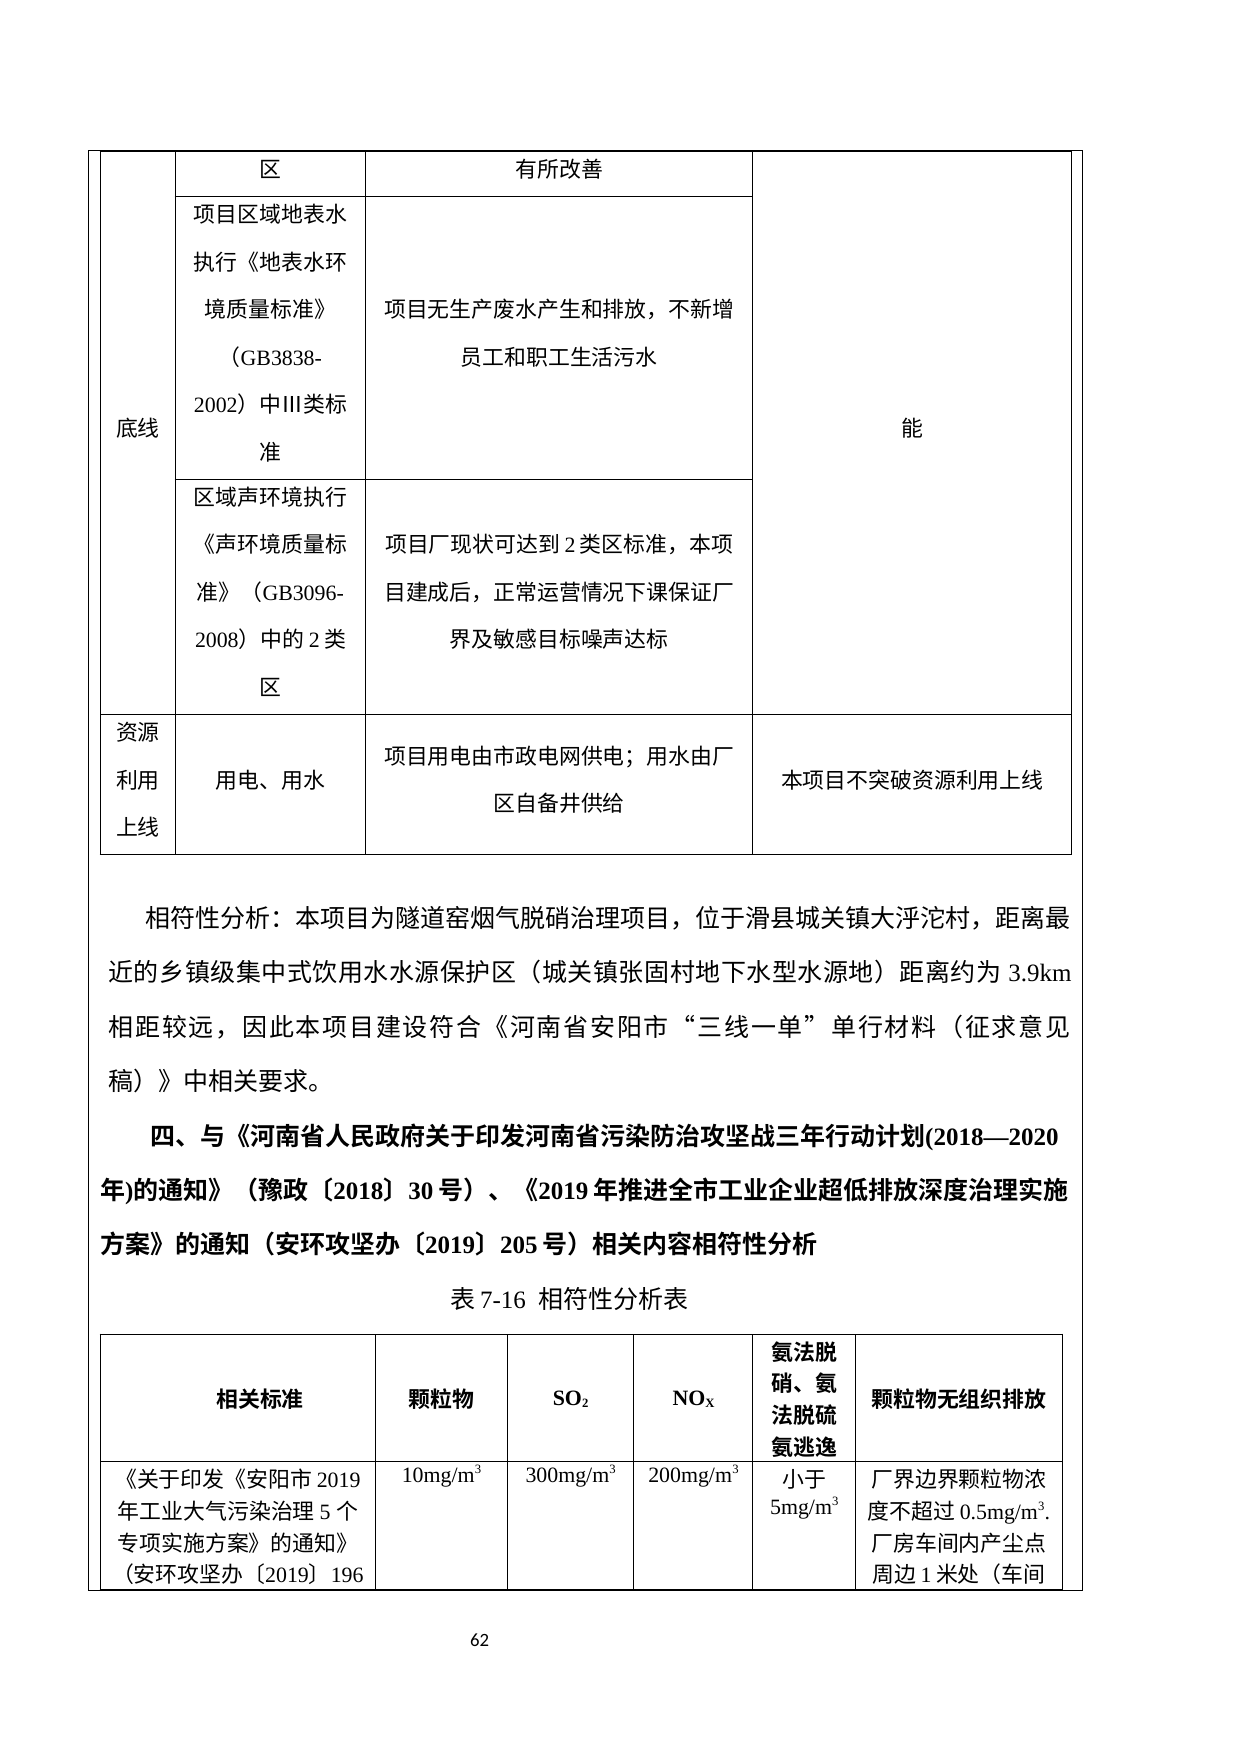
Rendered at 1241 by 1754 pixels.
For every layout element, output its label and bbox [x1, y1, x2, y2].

table_header [89, 151, 1082, 1590]
